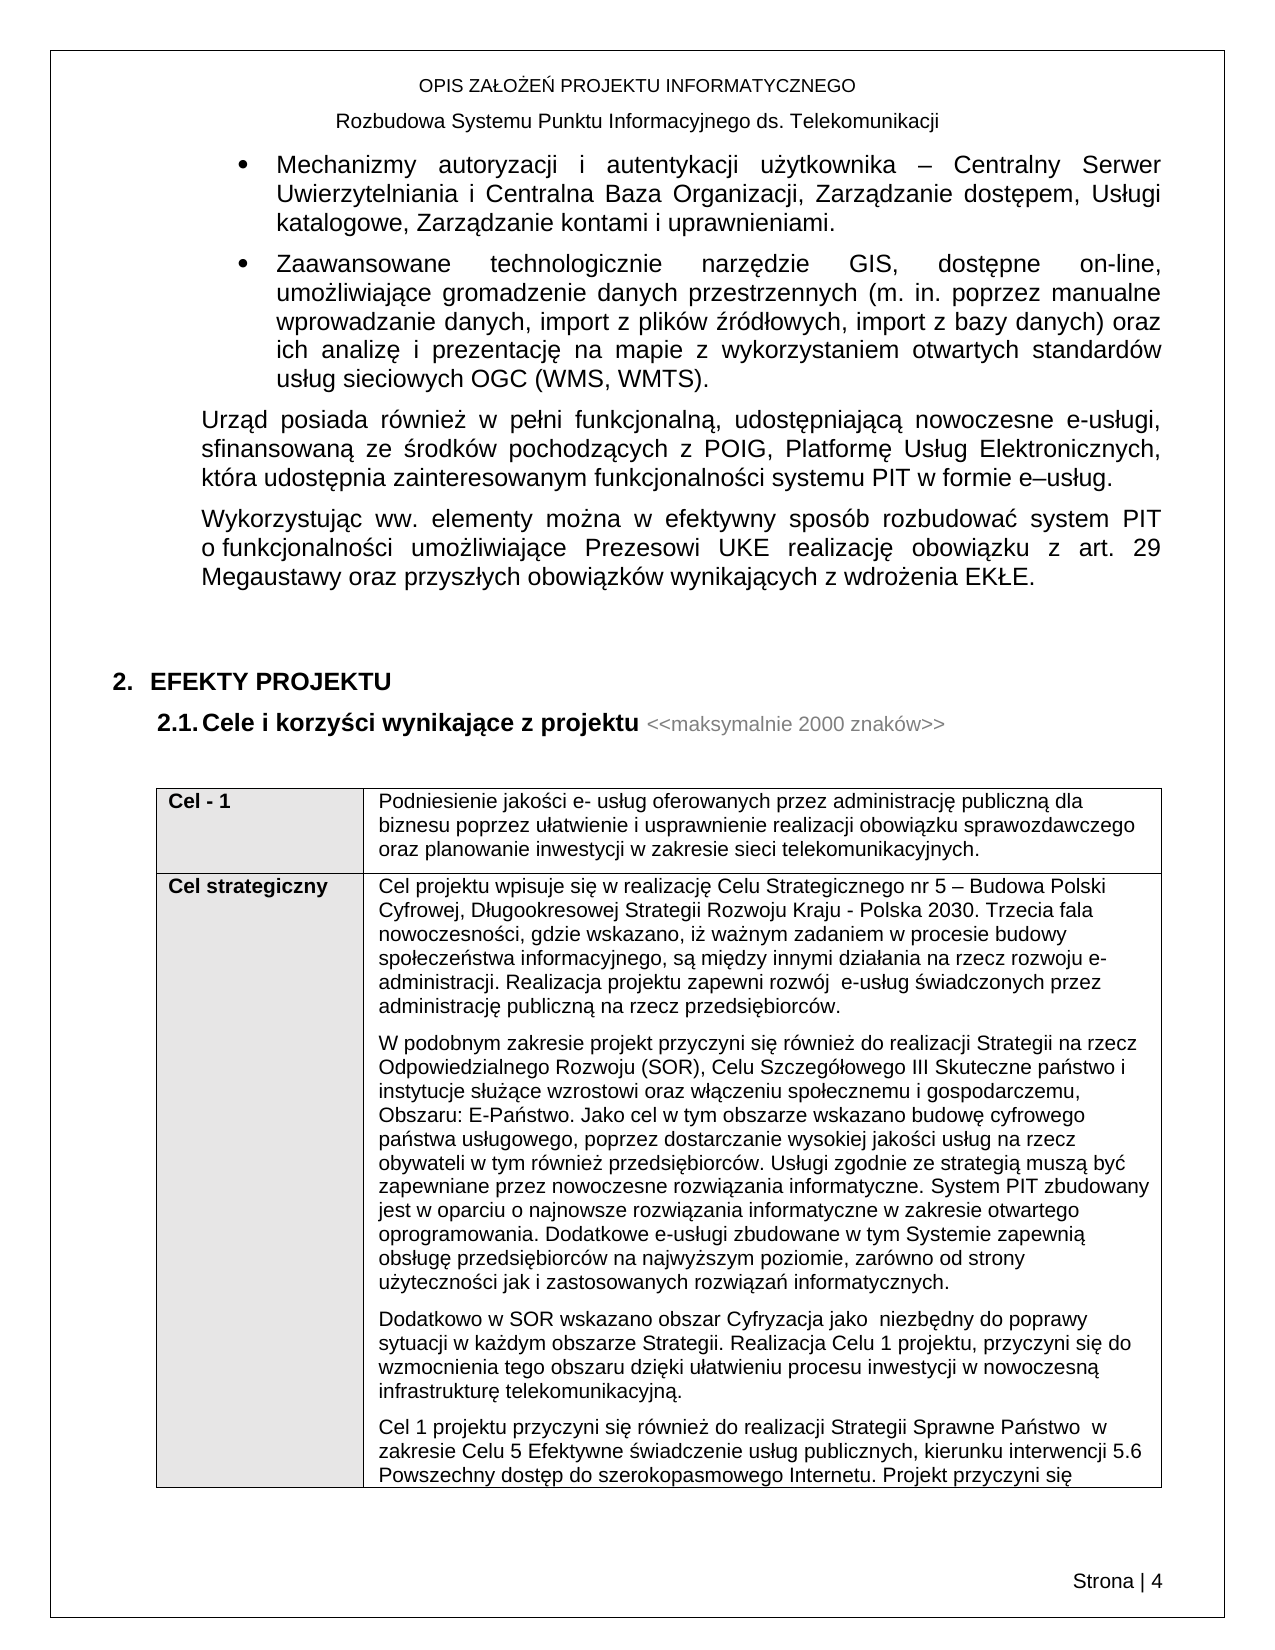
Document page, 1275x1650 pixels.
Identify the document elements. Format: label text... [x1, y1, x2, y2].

text Urząd posiada również w pełni funkcjonalną, udostępniającą nowoczesne e-usługi, sfinansowaną ze środków pochodzących z POIG, Platformę Usług Elektronicznych, która udostępnia zainteresowanym funkcjonalności systemu PIT w formie e–usług. [201, 405, 1162, 491]
table_header Cel - 1 [157, 789, 363, 873]
table_header Podniesienie jakości e- usług oferowanych przez administrację publiczną dla biznesu poprzez ułatwienie i usprawnienie realizacji obowiązku sprawozdawczego oraz planowanie inwestycji w zakresie sieci telekomunikacyjnych. [364, 789, 1161, 873]
subtitle EFEKTY PROJEKTU [112, 667, 1162, 695]
list Zaawansowane technologicznie narzędzie GIS, dostępne on-line, umożliwiające gromadzenie danych przestrzennych (m. in. poprzez manualne wprowadzanie danych, import z plików źródłowych, import z bazy danych) oraz ich analizę i prezentację na mapie z wykorzystaniem otwartych standardów usług sieciowych OGC (WMS, WMTS). [239, 249, 1162, 393]
subtitle Cele i korzyści wynikające z projektu <<maksymalnie 2000 znaków>> [157, 708, 1162, 737]
text Wykorzystując ww. elementy można w efektywny sposób rozbudować system PIT o funkcjonalności umożliwiające Prezesowi UKE realizację obowiązku z art. 29 Megaustawy oraz przyszłych obowiązków wynikających z wdrożenia EKŁE. [201, 504, 1162, 590]
list Mechanizmy autoryzacji i autentykacji użytkownika – Centralny Serwer Uwierzytelniania i Centralna Baza Organizacji, Zarządzanie dostępem, Usługi katalogowe, Zarządzanie kontami i uprawnieniami. [239, 150, 1162, 236]
table_cell Cel strategiczny [157, 874, 363, 1487]
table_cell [364, 874, 1161, 1487]
